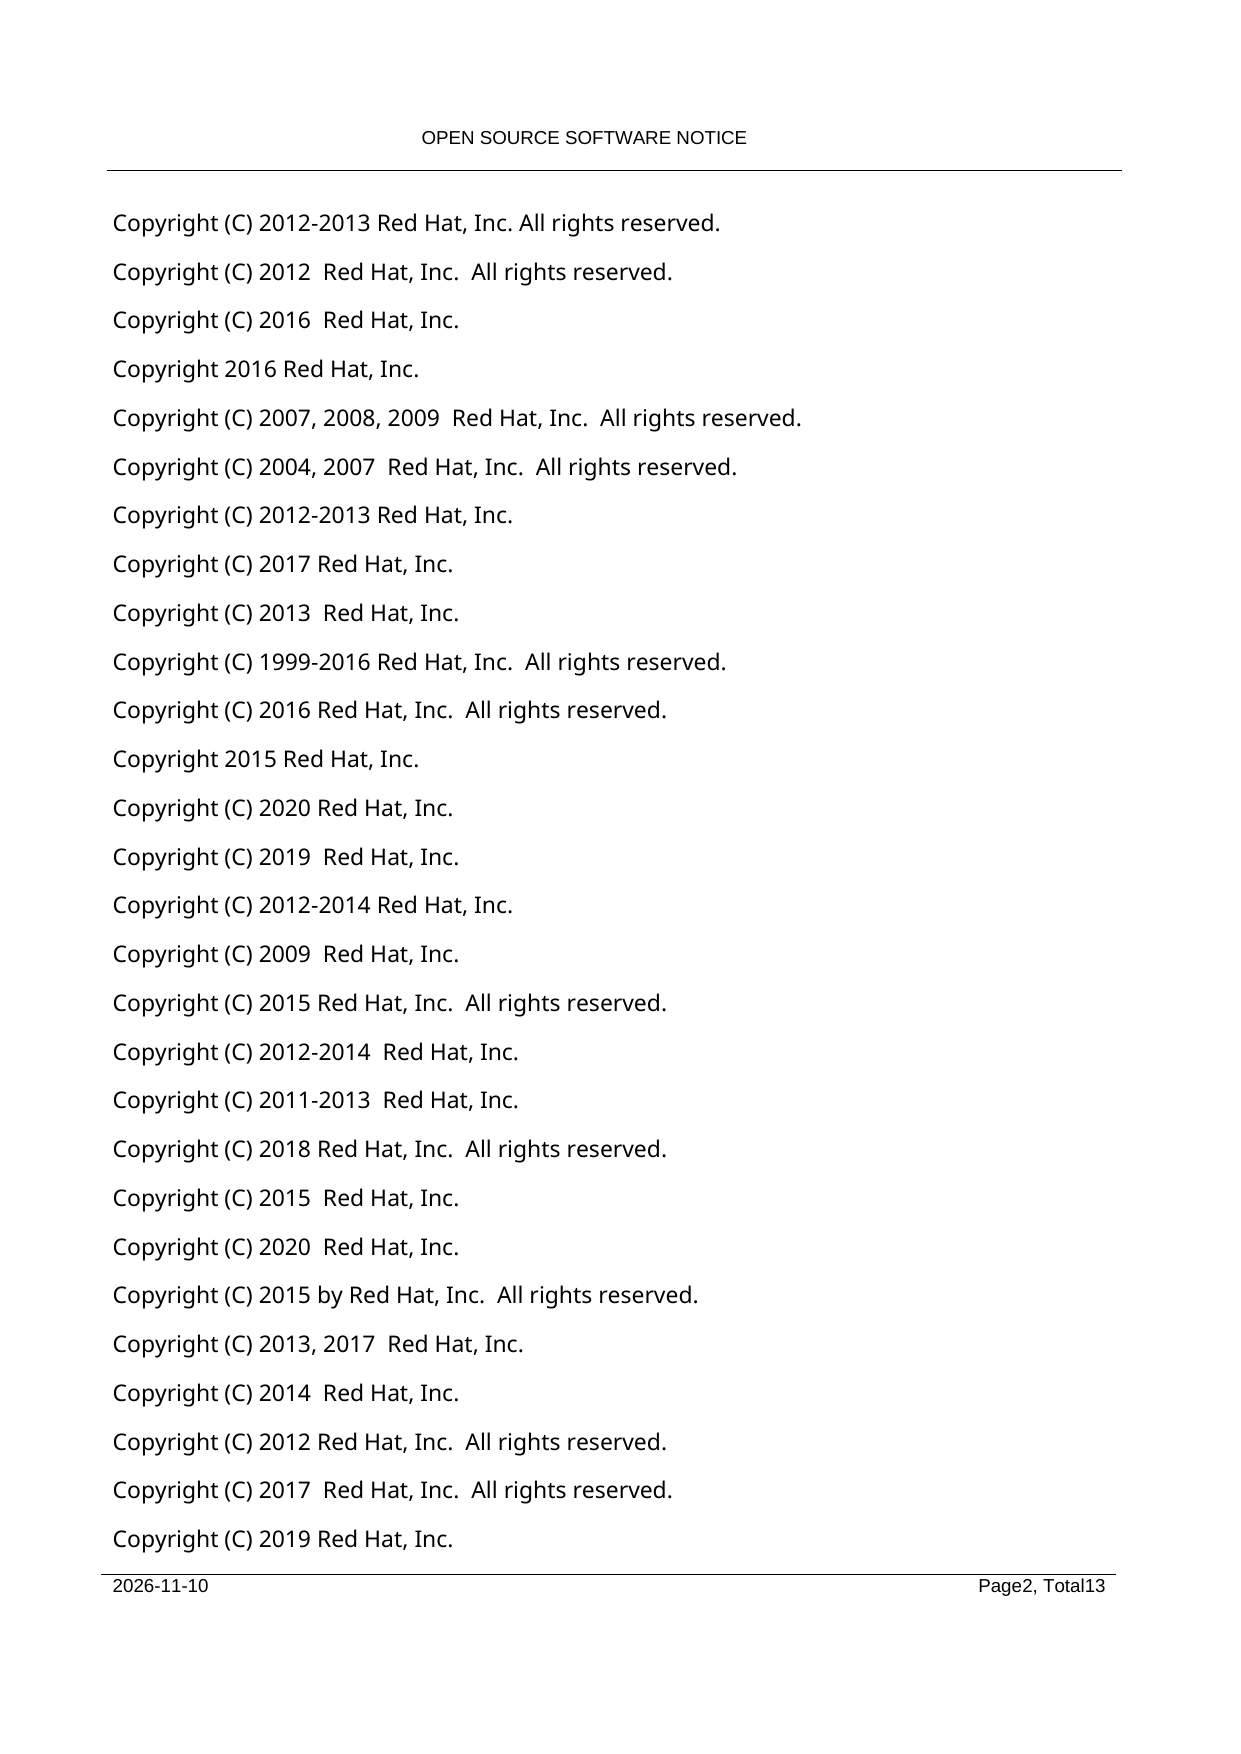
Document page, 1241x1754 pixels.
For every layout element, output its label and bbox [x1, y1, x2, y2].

text [112, 206, 1128, 1555]
